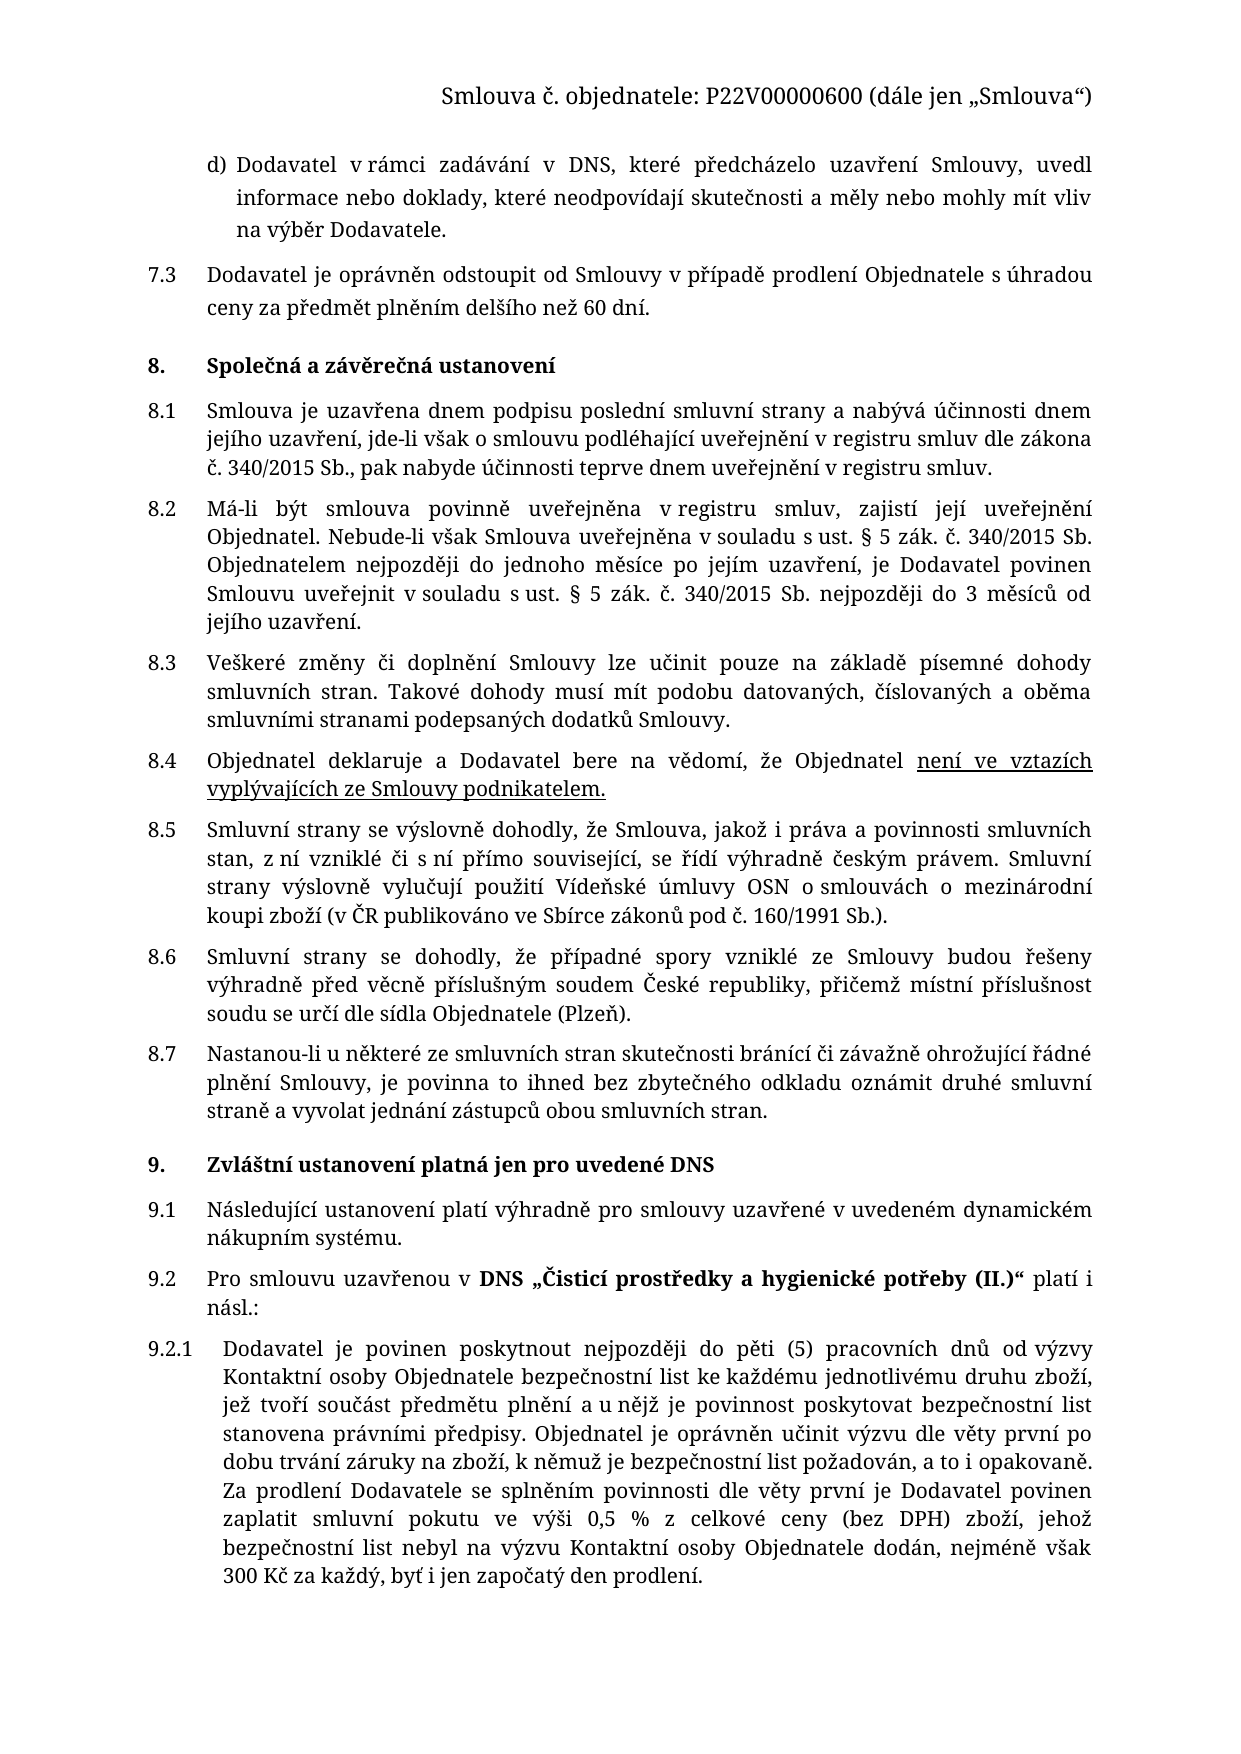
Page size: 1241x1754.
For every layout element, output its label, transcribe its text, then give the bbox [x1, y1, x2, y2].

list Dodavatel v rámci zadávání v DNS, které předcházelo uzavření Smlouvy, uvedl informace nebo doklady, které neodpovídají skutečnosti a měly nebo mohly mít vliv na výběr Dodavatele. [207, 150, 1093, 244]
list Následující ustanovení platí výhradně pro smlouvy uzavřené v uvedeném dynamickém nákupním systému. [148, 1195, 1093, 1252]
list Veškeré změny či doplnění Smlouvy lze učinit pouze na základě písemné dohody smluvních stran. Takové dohody musí mít podobu datovaných, číslovaných a oběma smluvními stranami podepsaných dodatků Smlouvy. [148, 648, 1093, 734]
list Nastanou-li u některé ze smluvních stran skutečnosti bránící či závažně ohrožující řádné plnění Smlouvy, je povinna to ihned bez zbytečného odkladu oznámit druhé smluvní straně a vyvolat jednání zástupců obou smluvních stran. [148, 1039, 1093, 1125]
list Objednatel deklaruje a Dodavatel bere na vědomí, že Objednatel není ve vztazích vyplývajících ze Smlouvy podnikatelem. [148, 746, 1093, 803]
list Zvláštní ustanovení platná jen pro uvedené DNS [148, 1150, 1093, 1178]
list Smluvní strany se dohodly, že případné spory vzniklé ze Smlouvy budou řešeny výhradně před věcně příslušným soudem České republiky, přičemž místní příslušnost soudu se určí dle sídla Objednatele (Plzeň). [148, 942, 1093, 1027]
list Společná a závěrečná ustanovení [148, 351, 1093, 379]
list Smlouva je uzavřena dnem podpisu poslední smluvní strany a nabývá účinnosti dnem jejího uzavření, jde-li však o smlouvu podléhající uveřejnění v registru smluv dle zákona č. 340/2015 Sb., pak nabyde účinnosti teprve dnem uveřejnění v registru smluv. [148, 396, 1093, 481]
list Má-li být smlouva povinně uveřejněna v registru smluv, zajistí její uveřejnění Objednatel. Nebude-li však Smlouva uveřejněna v souladu s ust. § 5 zák. č. 340/2015 Sb. Objednatelem nejpozději do jednoho měsíce po jejím uzavření, je Dodavatel povinen Smlouvu uveřejnit v souladu s ust. § 5 zák. č. 340/2015 Sb. nejpozději do 3 měsíců od jejího uzavření. [148, 494, 1093, 636]
list Smluvní strany se výslovně dohodly, že Smlouva, jakož i práva a povinnosti smluvních stan, z ní vzniklé či s ní přímo související, se řídí výhradně českým právem. Smluvní strany výslovně vylučují použití Vídeňské úmluvy OSN o smlouvách o mezinárodní koupi zboží (v ČR publikováno ve Sbírce zákonů pod č. 160/1991 Sb.). [148, 816, 1093, 929]
list Dodavatel je povinen poskytnout nejpozději do pěti (5) pracovních dnů od výzvy Kontaktní osoby Objednatele bezpečnostní list ke každému jednotlivému druhu zboží, jež tvoří součást předmětu plnění a u nějž je povinnost poskytovat bezpečnostní list stanovena právními předpisy. Objednatel je oprávněn učinit výzvu dle věty první po dobu trvání záruky na zboží, k němuž je bezpečnostní list požadován, a to i opakovaně. Za prodlení Dodavatele se splněním povinnosti dle věty první je Dodavatel povinen zaplatit smluvní pokutu ve výši 0,5 % z celkové ceny (bez DPH) zboží, jehož bezpečnostní list nebyl na výzvu Kontaktní osoby Objednatele dodán, nejméně však 300 Kč za každý, byť i jen započatý den prodlení. [148, 1334, 1093, 1590]
list Pro smlouvu uzavřenou v DNS „Čisticí prostředky a hygienické potřeby (II.)“ platí i násl.: [148, 1264, 1093, 1321]
list Dodavatel je oprávněn odstoupit od Smlouvy v případě prodlení Objednatele s úhradou ceny za předmět plněním delšího než 60 dní. [148, 261, 1093, 322]
